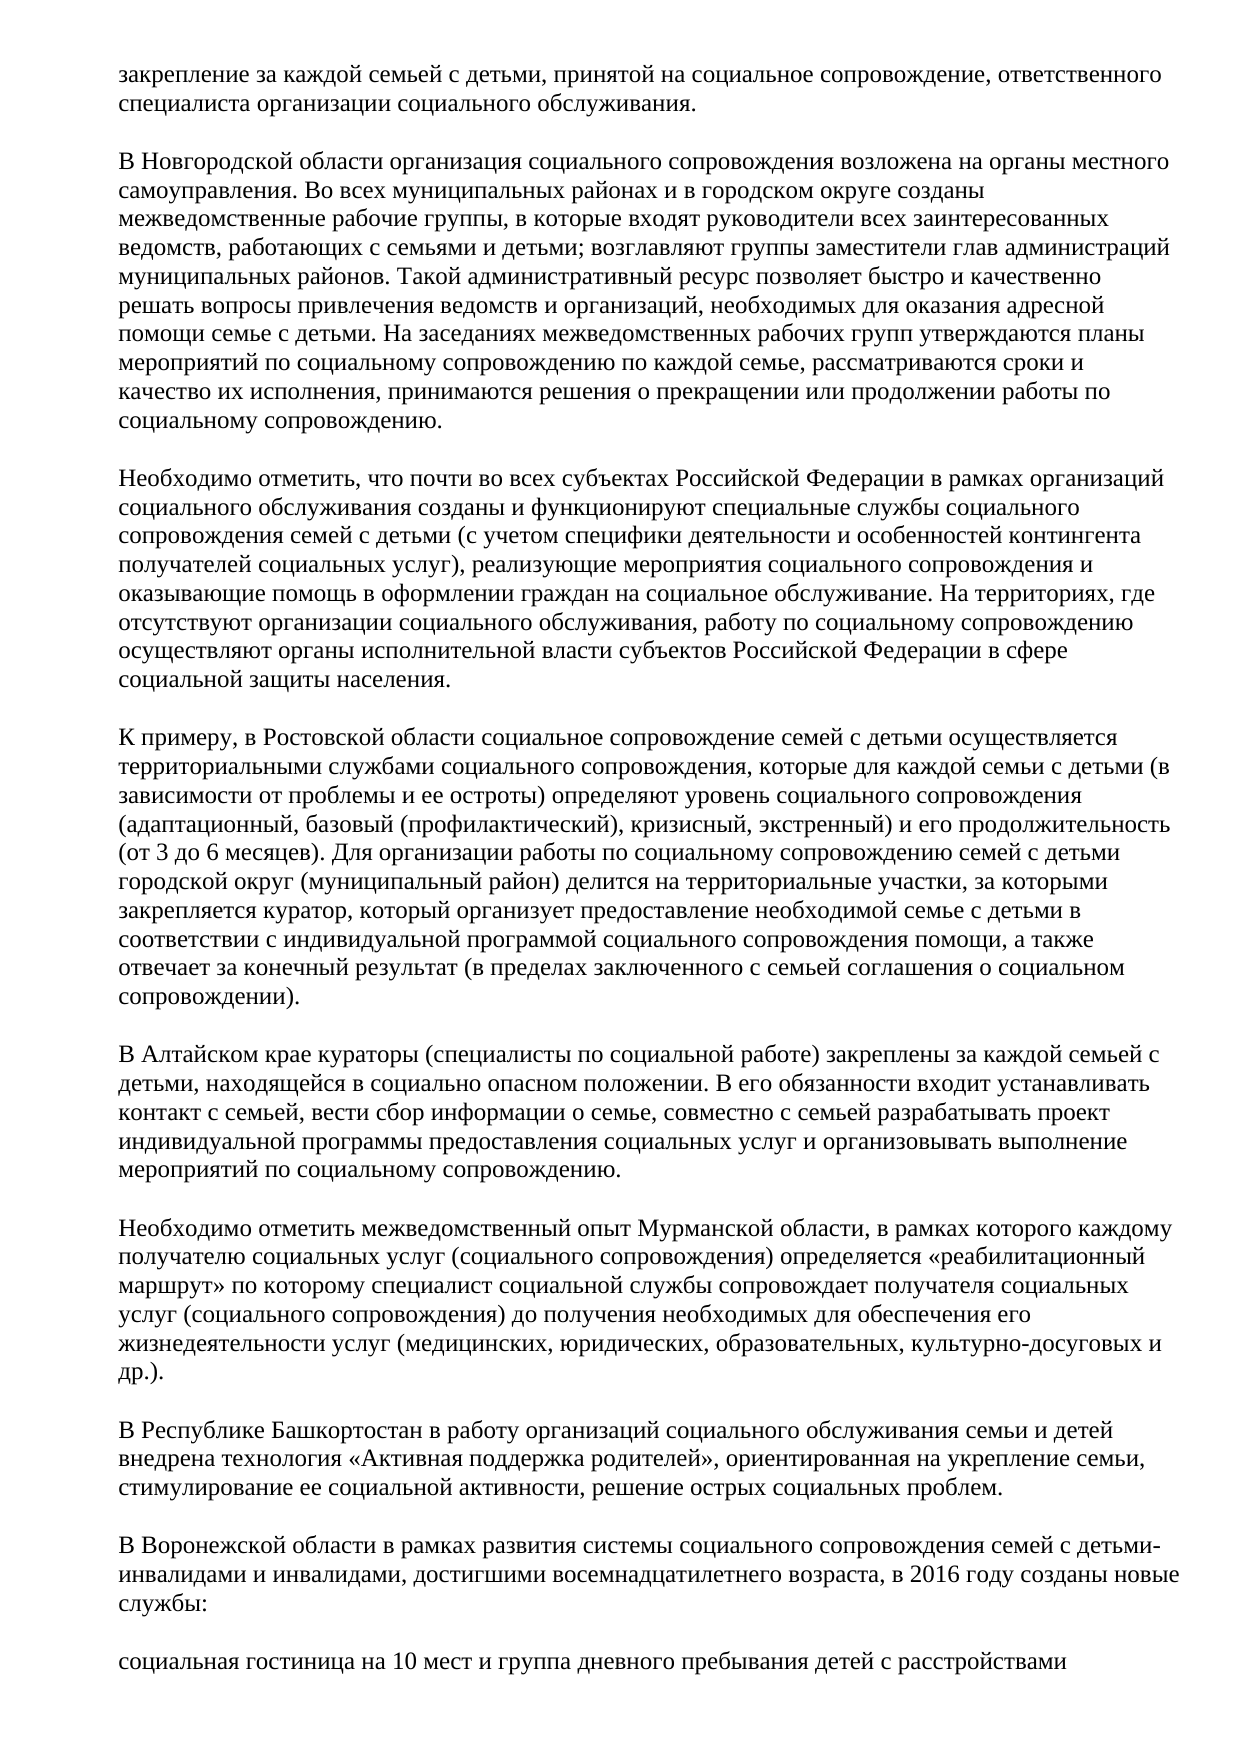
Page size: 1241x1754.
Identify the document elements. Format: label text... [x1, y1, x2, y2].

text В Новгородской области организация социального сопровождения возложена на органы местного самоуправления. Во всех муниципальных районах и в городском округе созданы межведомственные рабочие группы, в которые входят руководители всех заинтересованных ведомств, работающих с семьями и детьми; возглавляют группы заместители глав администраций муниципальных районов. Такой административный ресурс позволяет быстро и качественно решать вопросы привлечения ведомств и организаций, необходимых для оказания адресной помощи семье с детьми. На заседаниях межведомственных рабочих групп утверждаются планы мероприятий по социальному сопровождению по каждой семье, рассматриваются сроки и качество их исполнения, принимаются решения о прекращении или продолжении работы по социальному сопровождению. [118, 146, 1181, 433]
text В Алтайском крае кураторы (специалисты по социальной работе) закреплены за каждой семьей с детьми, находящейся в социально опасном положении. В его обязанности входит устанавливать контакт с семьей, вести сбор информации о семье, совместно с семьей разрабатывать проект индивидуальной программы предоставления социальных услуг и организовывать выполнение мероприятий по социальному сопровождению. [118, 1039, 1181, 1183]
text В Республике Башкортостан в работу организаций социального обслуживания семьи и детей внедрена технология «Активная поддержка родителей», ориентированная на укрепление семьи, стимулирование ее социальной активности, решение острых социальных проблем. [118, 1415, 1181, 1501]
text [118, 1646, 1181, 1675]
text Необходимо отметить, что почти во всех субъектах Российской Федерации в рамках организаций социального обслуживания созданы и функционируют специальные службы социального сопровождения семей с детьми (с учетом специфики деятельности и особенностей контингента получателей социальных услуг), реализующие мероприятия социального сопровождения и оказывающие помощь в оформлении граждан на социальное обслуживание. На территориях, где отсутствуют организации социального обслуживания, работу по социальному сопровождению осуществляют органы исполнительной власти субъектов Российской Федерации в сфере социальной защиты населения. [118, 463, 1181, 693]
text В Воронежской области в рамках развития системы социального сопровождения семей с детьми-инвалидами и инвалидами, достигшими восемнадцатилетнего возраста, в 2016 году созданы новые службы: [118, 1530, 1181, 1617]
text К примеру, в Ростовской области социальное сопровождение семей с детьми осуществляется территориальными службами социального сопровождения, которые для каждой семьи с детьми (в зависимости от проблемы и ее остроты) определяют уровень социального сопровождения (адаптационный, базовый (профилактический), кризисный, экстренный) и его продолжительность (от 3 до 6 месяцев). Для организации работы по социальному сопровождению семей с детьми городской округ (муниципальный район) делится на территориальные участки, за которыми закрепляется куратор, который организует предоставление необходимой семье с детьми в соответствии с индивидуальной программой социального сопровождения помощи, а также отвечает за конечный результат (в пределах заключенного с семьей соглашения о социальном сопровождении). [118, 722, 1181, 1010]
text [118, 59, 1181, 117]
text Необходимо отметить межведомственный опыт Мурманской области, в рамках которого каждому получателю социальных услуг (социального сопровождения) определяется «реабилитационный маршрут» по которому специалист социальной службы сопровождает получателя социальных услуг (социального сопровождения) до получения необходимых для обеспечения его жизнедеятельности услуг (медицинских, юридических, образовательных, культурно-досуговых и др.). [118, 1213, 1181, 1385]
